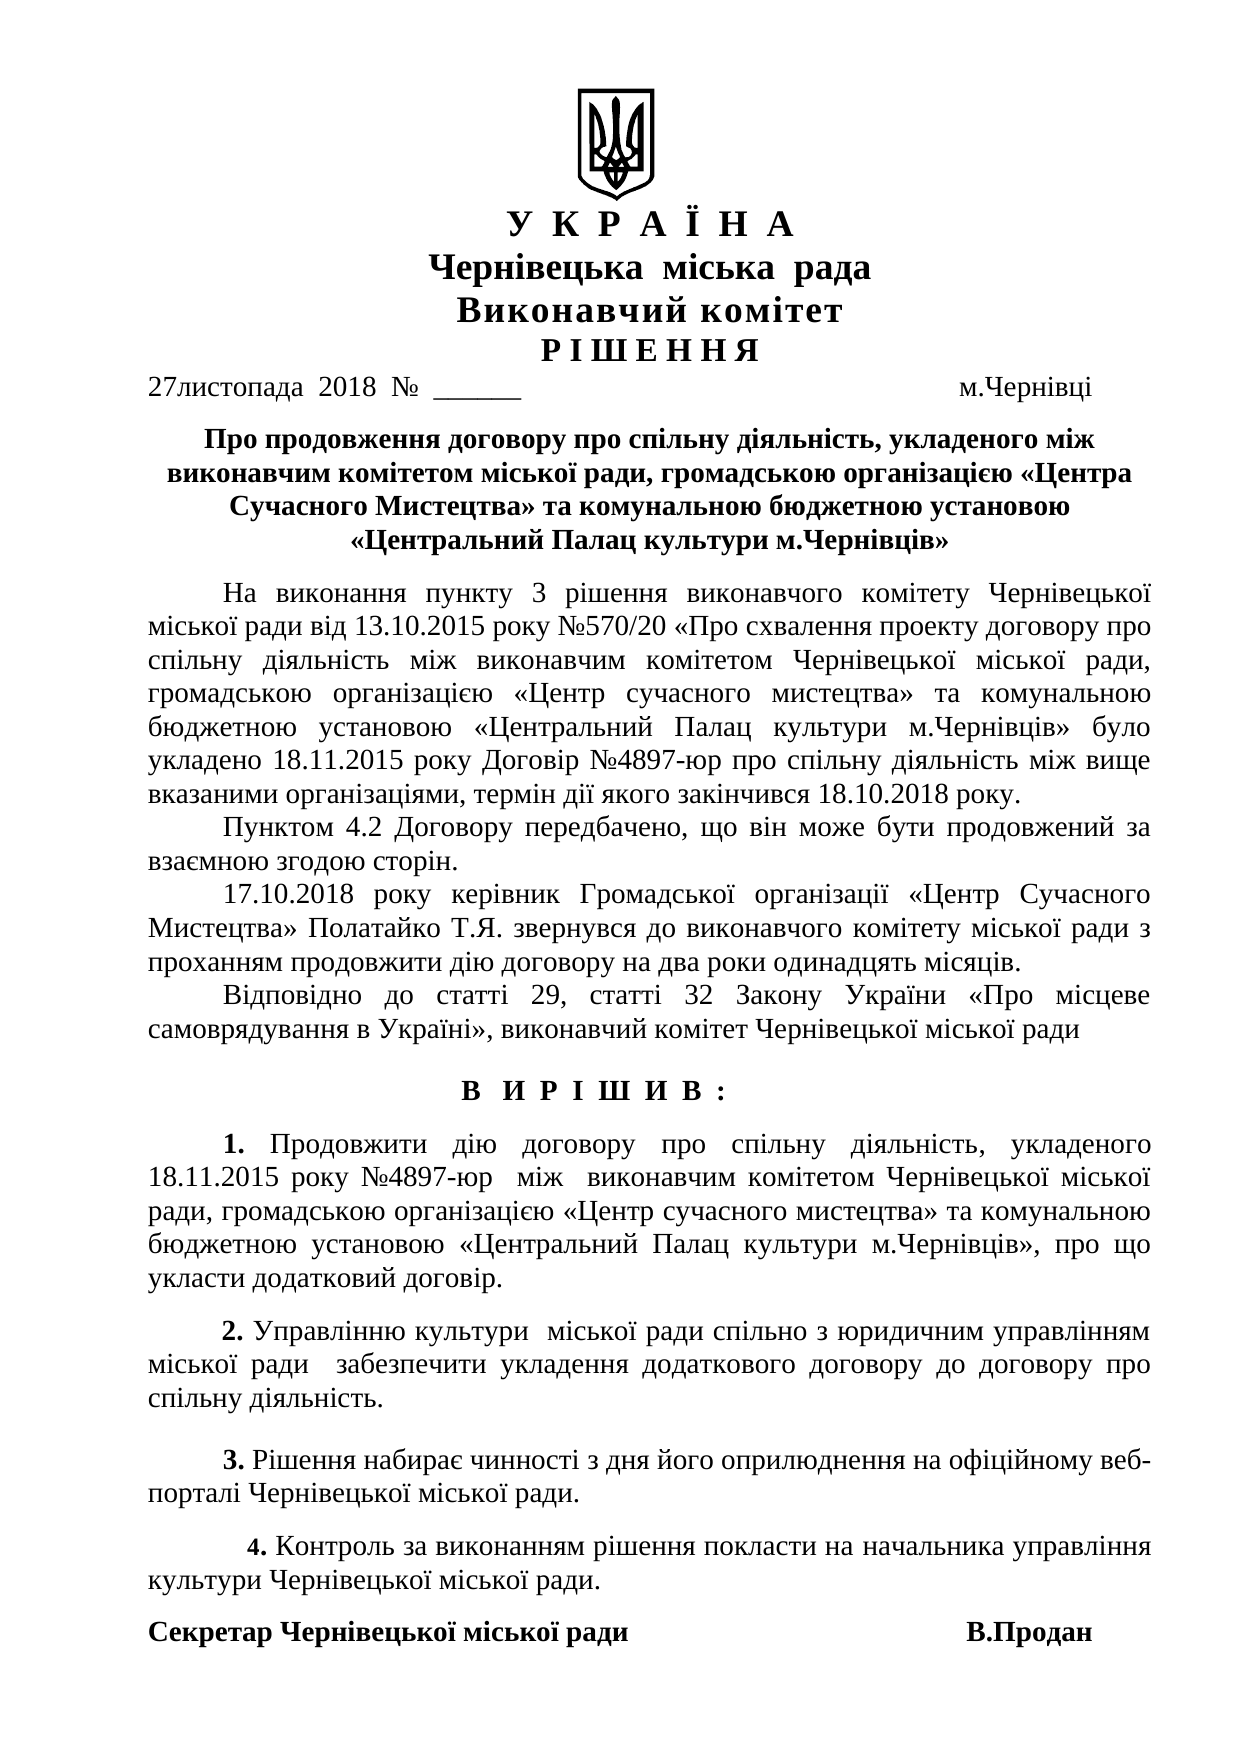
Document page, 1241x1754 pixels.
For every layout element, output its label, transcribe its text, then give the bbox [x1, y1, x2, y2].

text Про продовження договору про спільну діяльність, укладеного між виконавчим комітетом міської ради, громадською організацією «Центра Сучасного Мистецтва» та комунальною бюджетною установою «Центральний Палац культури м.Чернівців» [148, 421, 1152, 556]
text Чернівецька міська рада [148, 244, 1152, 287]
text 2. Управлінню культури міської ради спільно з юридичним управлінням міської ради забезпечити укладення додаткового договору до договору про спільну діяльність. [148, 1313, 1152, 1413]
text Пунктом 4.2 Договору передбачено, що він може бути продовжений за взаємною згодою сторін. [148, 809, 1152, 877]
text Секретар Чернівецької міської ради В.Продан [148, 1614, 1152, 1648]
text Відповідно до статті 29, статті 32 Закону України «Про місцеве самоврядування в Україні», виконавчий комітет Чернівецької міської ради [148, 977, 1152, 1044]
text На виконання пункту 3 рішення виконавчого комітету Чернівецької міської ради від 13.10.2015 року №570/20 «Про схвалення проекту договору про спільну діяльність між виконавчим комітетом Чернівецької міської ради, громадською організацією «Центр сучасного мистецтва» та комунальною бюджетною установою «Центральний Палац культури м.Чернівців» було укладено 18.11.2015 року Договір №4897-юр про спільну діяльність між вище вказаними організаціями, термін дії якого закінчився 18.10.2018 року. [148, 575, 1152, 809]
subtitle Виконавчий комітет [148, 287, 1152, 330]
text В И Р І Ш И В : [148, 1073, 1152, 1107]
text 4. Контроль за виконанням рішення покласти на начальника управління культури Чернівецької міської ради. [148, 1528, 1152, 1595]
subtitle Р І Ш Е Н Н Я [148, 330, 1152, 369]
text 27листопада 2018 № ______ м.Чернівці [148, 369, 1152, 402]
text 3. Рішення набирає чинності з дня його оприлюднення на офіційному веб-порталі Чернівецької міської ради. [148, 1442, 1152, 1509]
text 17.10.2018 року керівник Громадської організації «Центр Сучасного Мистецтва» Полатайко Т.Я. звернувся до виконавчого комітету міської ради з проханням продовжити дію договору на два роки одинадцять місяців. [148, 877, 1152, 977]
subtitle У К Р А Ї Н А [148, 201, 1152, 244]
text 1. Продовжити дію договору про спільну діяльність, укладеного 18.11.2015 року №4897-юр між виконавчим комітетом Чернівецької міської ради, громадською організацією «Центр сучасного мистецтва» та комунальною бюджетною установою «Центральний Палац культури м.Чернівців», про що укласти додатковий договір. [148, 1126, 1152, 1293]
